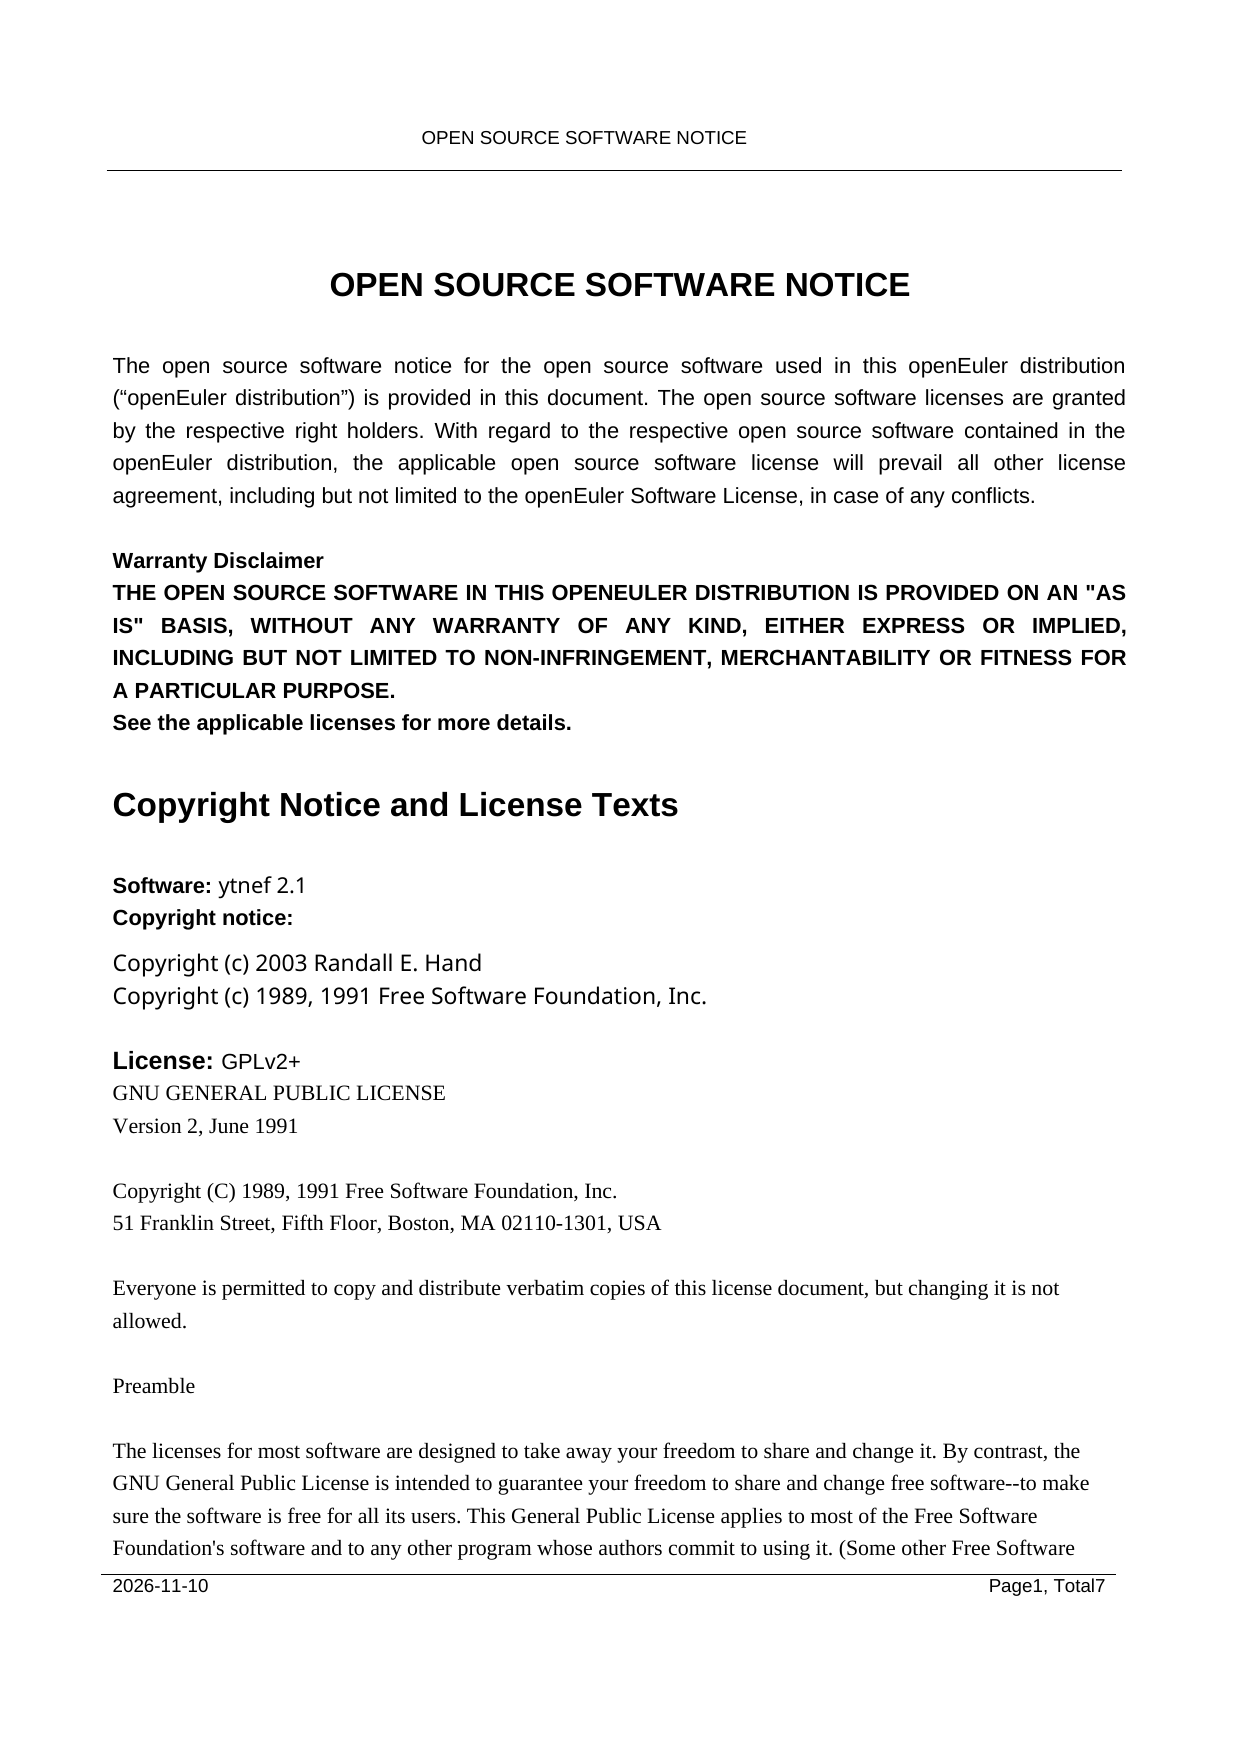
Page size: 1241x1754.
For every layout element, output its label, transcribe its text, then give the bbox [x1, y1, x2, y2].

text The open source software notice for the open source software used in this openEuler distribution (“openEuler distribution”) is provided in this document. The open source software licenses are granted by the respective right holders. With regard to the respective open source software contained in the openEuler distribution, the applicable open source software license will prevail all other license agreement, including but not limited to the openEuler Software License, in case of any conflicts. [112, 349, 1128, 511]
text License: GPLv2+ [112, 1044, 1128, 1077]
text Copyright Notice and License Texts [112, 771, 1128, 836]
text Warranty Disclaimer [112, 544, 1128, 576]
text Copyright (c) 2003 Randall E. Hand Copyright (c) 1989, 1991 Free Software Foundation, Inc. [112, 947, 1128, 1044]
text OPEN SOURCE SOFTWARE NOTICE [112, 251, 1128, 316]
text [112, 1077, 1128, 1564]
text Copyright notice: [112, 901, 1128, 934]
text THE OPEN SOURCE SOFTWARE IN THIS OPENEULER DISTRIBUTION IS PROVIDED ON AN "AS IS" BASIS, WITHOUT ANY WARRANTY OF ANY KIND, EITHER EXPRESS OR IMPLIED, INCLUDING BUT NOT LIMITED TO NON-INFRINGEMENT, MERCHANTABILITY OR FITNESS FOR A PARTICULAR PURPOSE. See the applicable licenses for more details. [112, 576, 1128, 739]
title Software: ytnef 2.1 [112, 869, 1128, 901]
